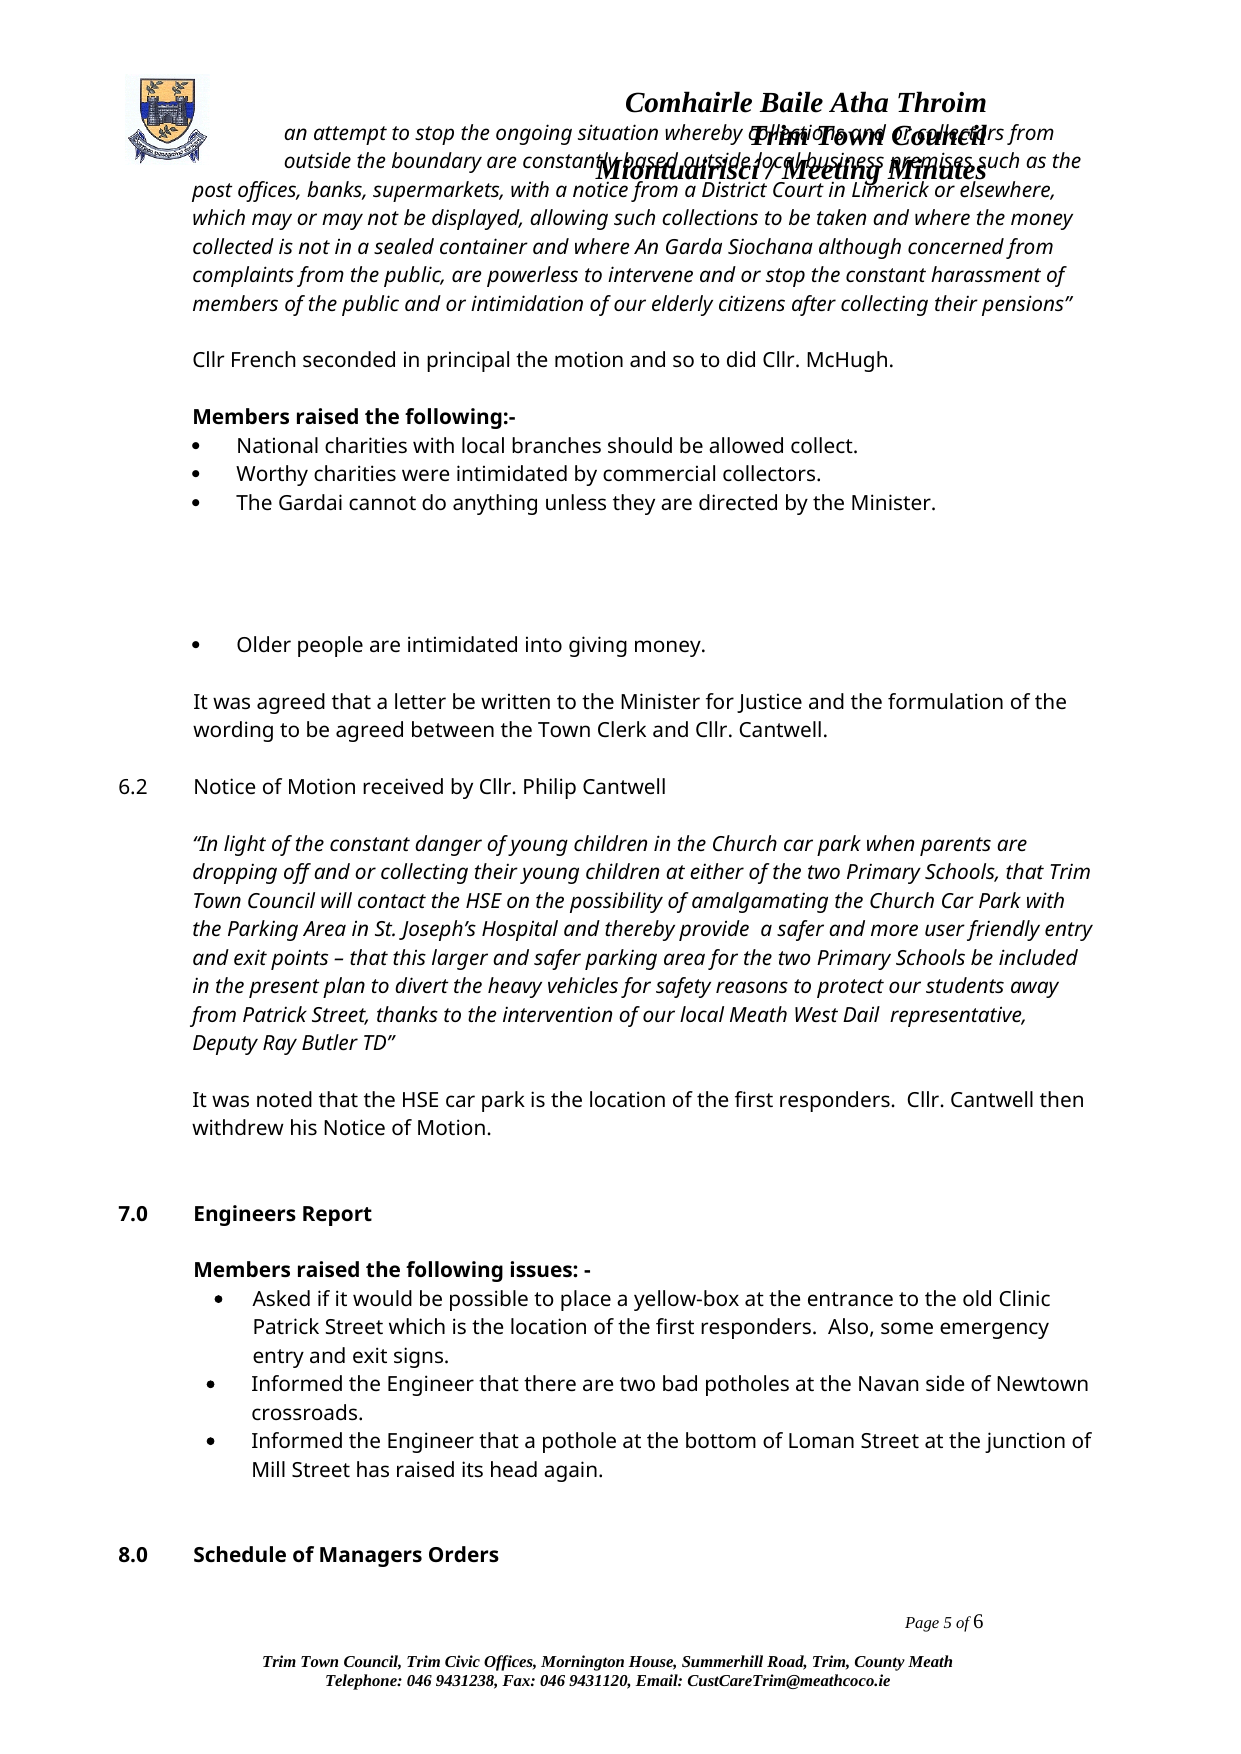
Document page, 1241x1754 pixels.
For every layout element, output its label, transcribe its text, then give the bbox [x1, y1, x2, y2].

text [192, 118, 1097, 317]
text Members raised the following:- [192, 402, 1097, 431]
list Worthy charities were intimidated by commercial collectors. [192, 459, 1097, 488]
list Informed the Engineer that a pothole at the bottom of Loman Street at the junction of Mill Street has raised its head again. [207, 1426, 1097, 1483]
text Members raised the following issues: - [118, 1256, 1097, 1284]
text Cllr French seconded in principal the motion and so to did Cllr. McHugh. [192, 346, 1097, 374]
text 6.2 Notice of Motion received by Cllr. Philip Cantwell [118, 772, 1097, 801]
list Older people are intimidated into giving money. [192, 630, 1097, 658]
text 8.0 Schedule of Managers Orders [118, 1540, 1097, 1568]
text “In light of the constant danger of young children in the Church car park when parents are dropping off and or collecting their young children at either of the two Primary Schools, that Trim Town Council will contact the HSE on the possibility of amalgamating the Church Car Park with the Parking Area in St. Joseph’s Hospital and thereby provide a safer and more user friendly entry and exit points – that this larger and safer parking area for the two Primary Schools be included in the present plan to divert the heavy vehicles for safety reasons to protect our students away from Patrick Street, thanks to the intervention of our local Meath West Dail representative, Deputy Ray Butler TD” [192, 829, 1097, 1057]
list Informed the Engineer that there are two bad potholes at the Navan side of Newtown crossroads. [207, 1369, 1097, 1426]
text It was agreed that a letter be written to the Minister for Justice and the formulation of the wording to be agreed between the Town Clerk and Cllr. Cantwell. [193, 687, 1097, 744]
list The Gardai cannot do anything unless they are directed by the Minister. [192, 488, 1097, 516]
text 7.0 Engineers Report [118, 1199, 1097, 1227]
picture [125, 74, 210, 165]
text It was noted that the HSE car park is the location of the first responders. Cllr. Cantwell then withdrew his Notice of Motion. [192, 1085, 1097, 1142]
list National charities with local branches should be allowed collect. [192, 431, 1097, 459]
list Asked if it would be possible to place a yellow-box at the entrance to the old Clinic Patrick Street which is the location of the first responders. Also, some emergency entry and exit signs. [215, 1284, 1097, 1369]
